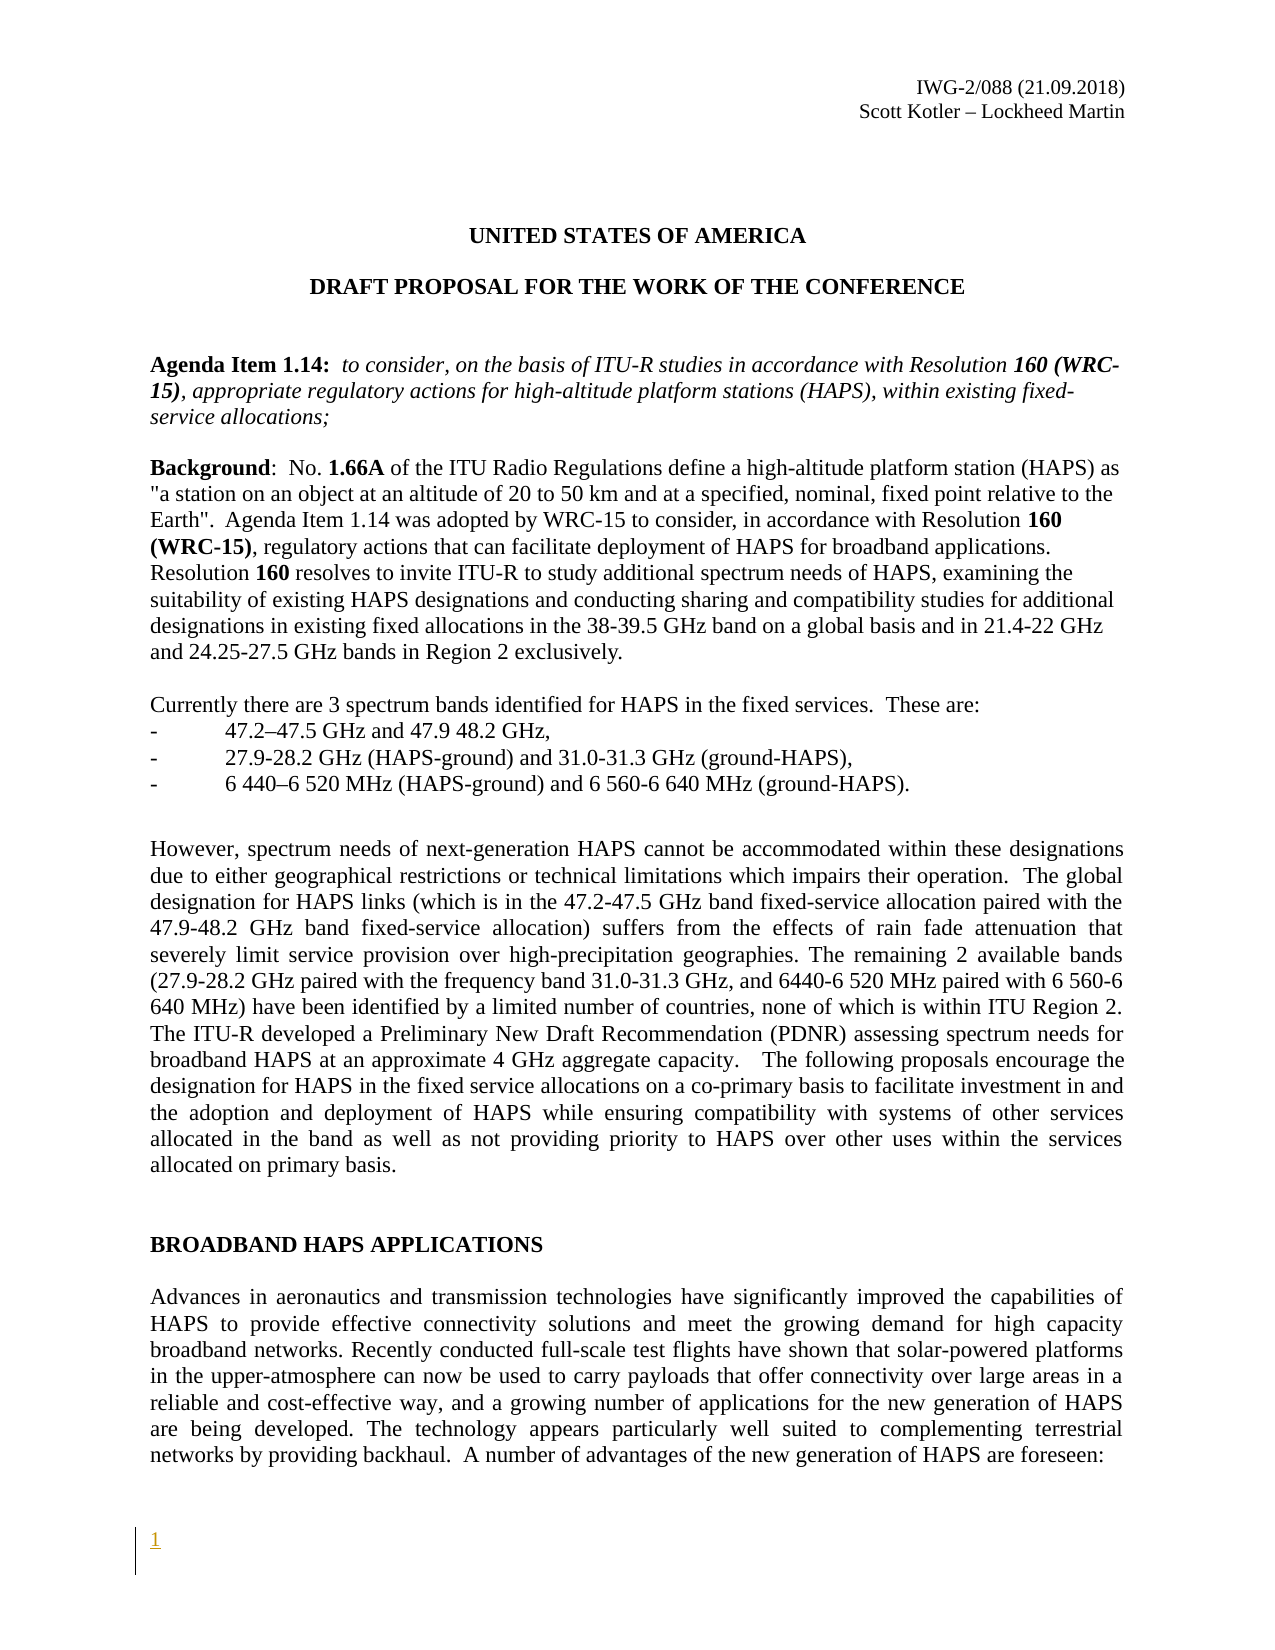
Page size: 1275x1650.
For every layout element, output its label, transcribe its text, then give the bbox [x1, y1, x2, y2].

text Agenda Item 1.14: to consider, on the basis of ITU-R studies in accordance with Resolution 160 (WRC-15), appropriate regulatory actions for high-altitude platform stations (HAPS), within existing fixed-service allocations; [150, 351, 1125, 430]
text Advances in aeronautics and transmission technologies have significantly improved the capabilities of HAPS to provide effective connectivity solutions and meet the growing demand for high capacity broadband networks. Recently conducted full-scale test flights have shown that solar-powered platforms in the upper-atmosphere can now be used to carry payloads that offer connectivity over large areas in a reliable and cost-effective way, and a growing number of applications for the new generation of HAPS are being developed. The technology appears particularly well suited to complementing terrestrial networks by providing backhaul. A number of advantages of the new generation of HAPS are foreseen: [150, 1283, 1125, 1468]
subtitle Background: No. 1.66A of the ITU Radio Regulations define a high-altitude platform station (HAPS) as "a station on an object at an altitude of 20 to 50 km and at a specified, nominal, fixed point relative to the Earth". Agenda Item 1.14 was adopted by WRC-15 to consider, in accordance with Resolution 160 (WRC-15), regulatory actions that can facilitate deployment of HAPS for broadband applications. Resolution 160 resolves to invite ITU-R to study additional spectrum needs of HAPS, examining the suitability of existing HAPS designations and conducting sharing and compatibility studies for additional designations in existing fixed allocations in the 38-39.5 GHz band on a global basis and in 21.4-22 GHz and 24.25-27.5 GHz bands in Region 2 exclusively. [150, 454, 1125, 665]
text - 27.9-28.2 GHz (HAPS-ground) and 31.0-31.3 GHz (ground-HAPS), [150, 744, 1125, 770]
text - 6 440–6 520 MHz (HAPS-ground) and 6 560-6 640 MHz (ground-HAPS). [150, 770, 1125, 796]
text BROADBAND HAPS APPLICATIONS [150, 1231, 1125, 1257]
text Currently there are 3 spectrum bands identified for HAPS in the fixed services. These are: [150, 691, 1125, 717]
text UNITED STATES OF AMERICA [150, 222, 1125, 248]
text - 47.2–47.5 GHz and 47.9 48.2 GHz, [150, 717, 1125, 744]
text However, spectrum needs of next-generation HAPS cannot be accommodated within these designations due to either geographical restrictions or technical limitations which impairs their operation. The global designation for HAPS links (which is in the 47.2-47.5 GHz band fixed-service allocation paired with the 47.9-48.2 GHz band fixed-service allocation) suffers from the effects of rain fade attenuation that severely limit service provision over high-precipitation geographies. The remaining 2 available bands (27.9-28.2 GHz paired with the frequency band 31.0-31.3 GHz, and 6440-6 520 MHz paired with 6 560-6 640 MHz) have been identified by a limited number of countries, none of which is within ITU Region 2. The ITU-R developed a Preliminary New Draft Recommendation (PDNR) assessing spectrum needs for broadband HAPS at an approximate 4 GHz aggregate capacity. The following proposals encourage the designation for HAPS in the fixed service allocations on a co-primary basis to facilitate investment in and the adoption and deployment of HAPS while ensuring compatibility with systems of other services allocated in the band as well as not providing priority to HAPS over other uses within the services allocated on primary basis. [150, 835, 1125, 1178]
text DRAFT PROPOSAL FOR THE WORK OF THE CONFERENCE [150, 273, 1125, 299]
